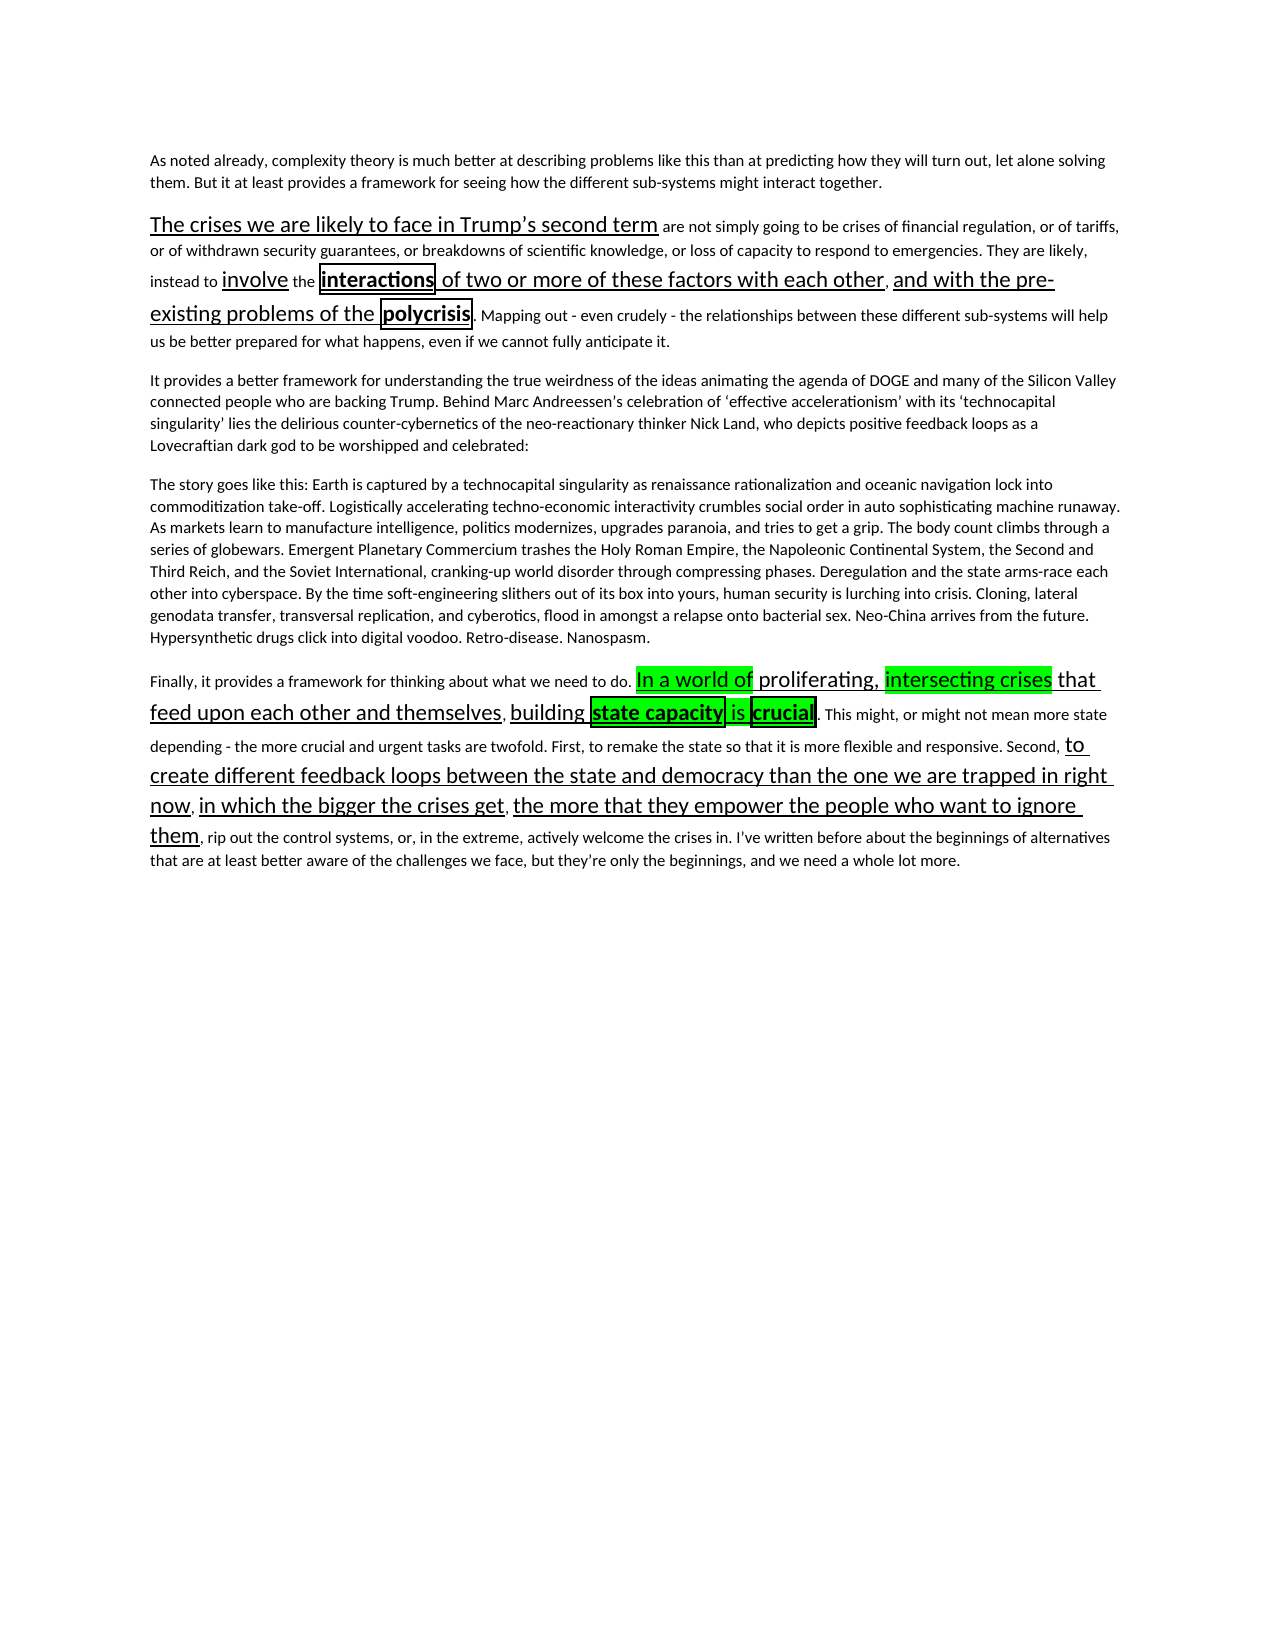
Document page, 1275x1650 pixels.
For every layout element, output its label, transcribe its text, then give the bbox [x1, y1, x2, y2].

text The crises we are likely to face in Trump’s second term are not simply going to be crises of financial regulation, or of tariffs, or of withdrawn security guarantees, or breakdowns of scientific knowledge, or loss of capacity to respond to emergencies. They are likely, instead to involve the interactions of two or more of these factors with each other, and with the pre-existing problems of the polycrisis. Mapping out - even crudely - the relationships between these different sub-systems will help us be better prepared for what happens, even if we cannot fully anticipate it. [150, 210, 1125, 352]
text It provides a better framework for understanding the true weirdness of the ideas animating the agenda of DOGE and many of the Silicon Valley connected people who are backing Trump. Behind Marc Andreessen’s celebration of ‘effective accelerationism’ with its ‘technocapital singularity’ lies the delirious counter-cybernetics of the neo-reactionary thinker Nick Land, who depicts positive feedback loops as a Lovecraftian dark god to be worshipped and celebrated: [150, 370, 1125, 456]
text As noted already, complexity theory is much better at describing problems like this than at predicting how they will turn out, let alone solving them. But it at least provides a framework for seeing how the different sub-systems might interact together. [150, 150, 1125, 192]
text Finally, it provides a framework for thinking about what we need to do. In a world of proliferating, intersecting crises that feed upon each other and themselves, building state capacity is crucial. This might, or might not mean more state depending - the more crucial and urgent tasks are twofold. First, to remake the state so that it is more flexible and responsive. Second, to create different feedback loops between the state and democracy than the one we are trapped in right now, in which the bigger the crises get, the more that they empower the people who want to ignore them, rip out the control systems, or, in the extreme, actively welcome the crises in. I’ve written before about the beginnings of alternatives that are at least better aware of the challenges we face, but they’re only the beginnings, and we need a whole lot more. [150, 666, 1125, 871]
text The story goes like this: Earth is captured by a technocapital singularity as renaissance rationalization and oceanic navigation lock into commoditization take-off. Logistically accelerating techno-economic interactivity crumbles social order in auto sophisticating machine runaway. As markets learn to manufacture intelligence, politics modernizes, upgrades paranoia, and tries to get a grip. The body count climbs through a series of globewars. Emergent Planetary Commercium trashes the Holy Roman Empire, the Napoleonic Continental System, the Second and Third Reich, and the Soviet International, cranking-up world disorder through compressing phases. Deregulation and the state arms-race each other into cyberspace. By the time soft-engineering slithers out of its box into yours, human security is lurching into crisis. Cloning, lateral genodata transfer, transversal replication, and cyberotics, flood in amongst a relapse onto bacterial sex. Neo-China arrives from the future. Hypersynthetic drugs click into digital voodoo. Retro-disease. Nanospasm. [150, 474, 1125, 647]
